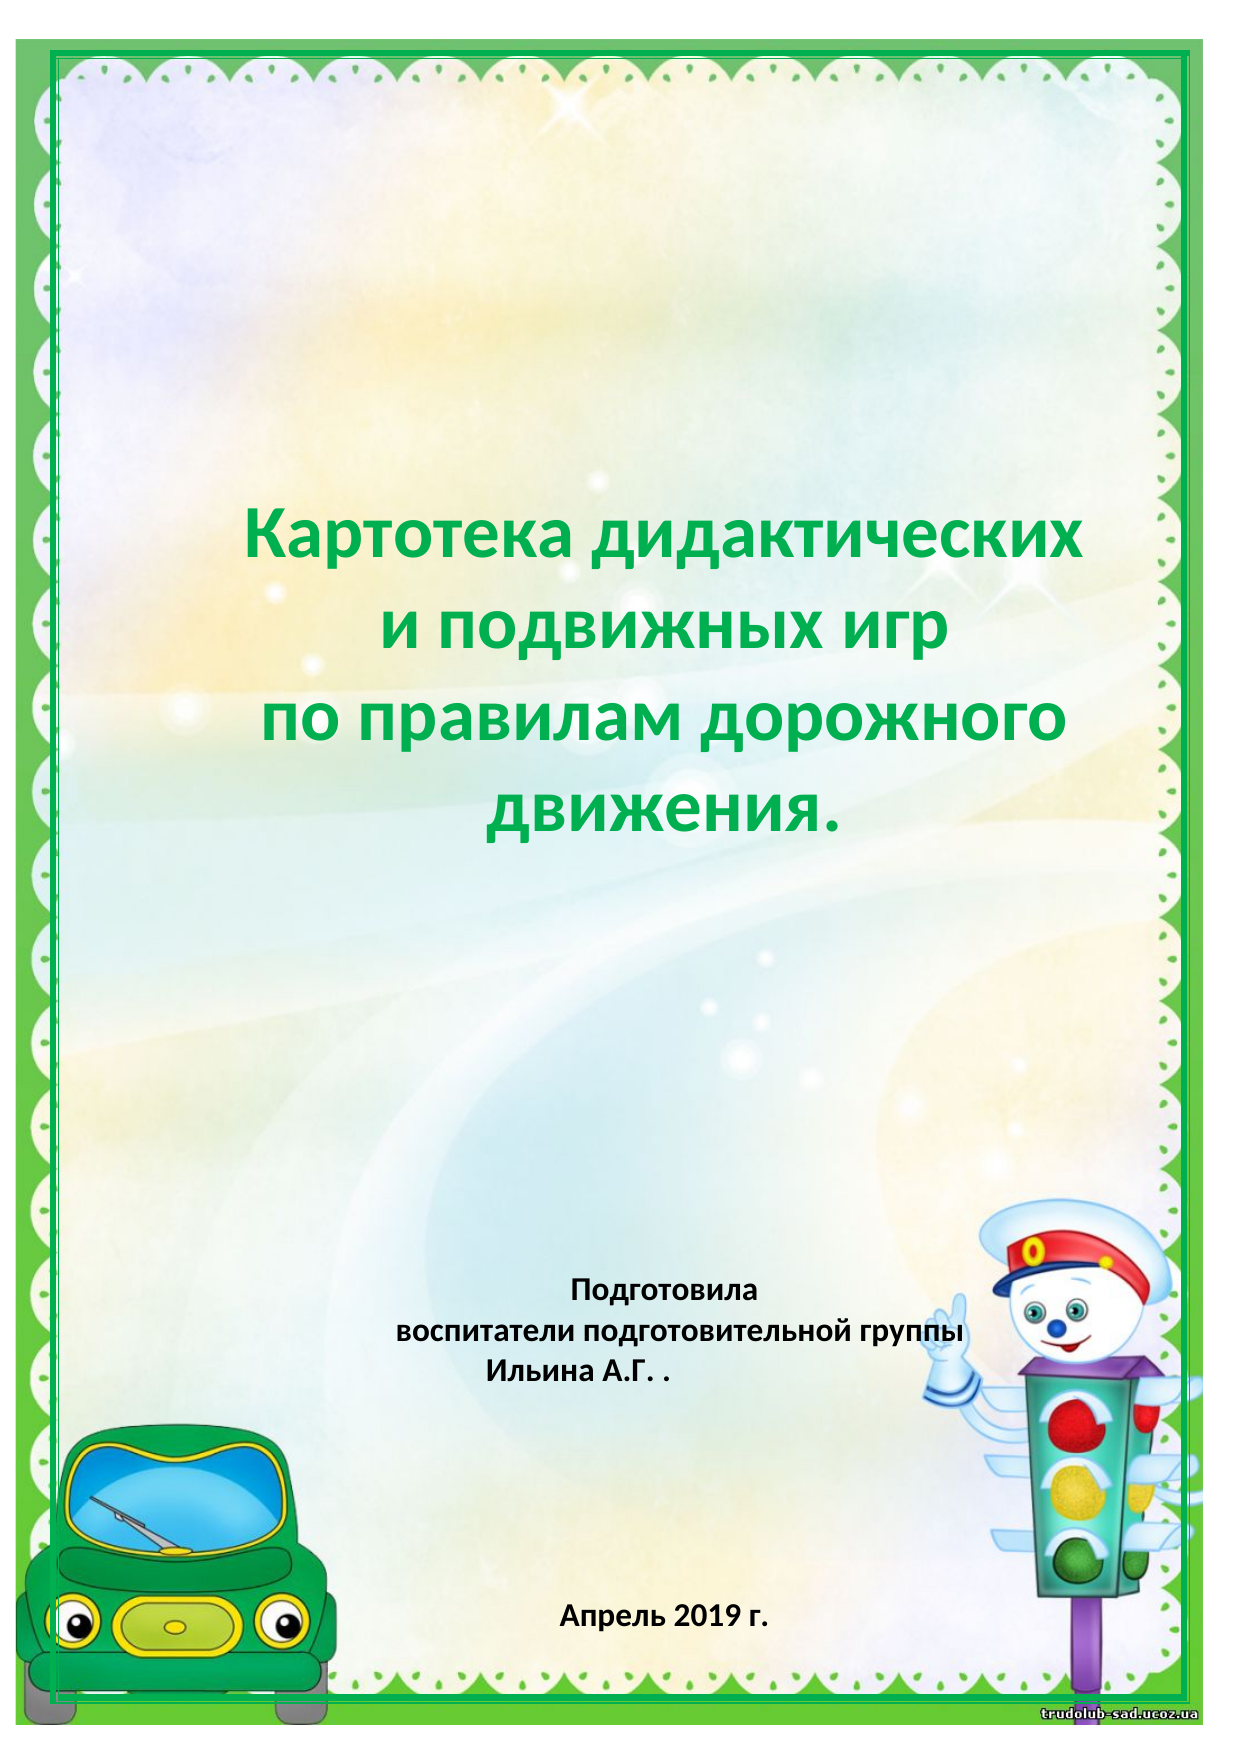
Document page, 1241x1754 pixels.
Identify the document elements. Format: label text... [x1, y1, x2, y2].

text и подвижных игр [177, 576, 1152, 667]
text Подготовила [177, 1268, 1152, 1309]
text по правилам дорожного движения. [177, 667, 1152, 851]
text Апрель 2019 г. [177, 1594, 1152, 1634]
picture [15, 39, 1203, 1725]
text Ильина А.Г. . [177, 1349, 1152, 1390]
text Картотека дидактических [177, 484, 1152, 576]
text воспитатели подготовительной группы [177, 1309, 1152, 1349]
